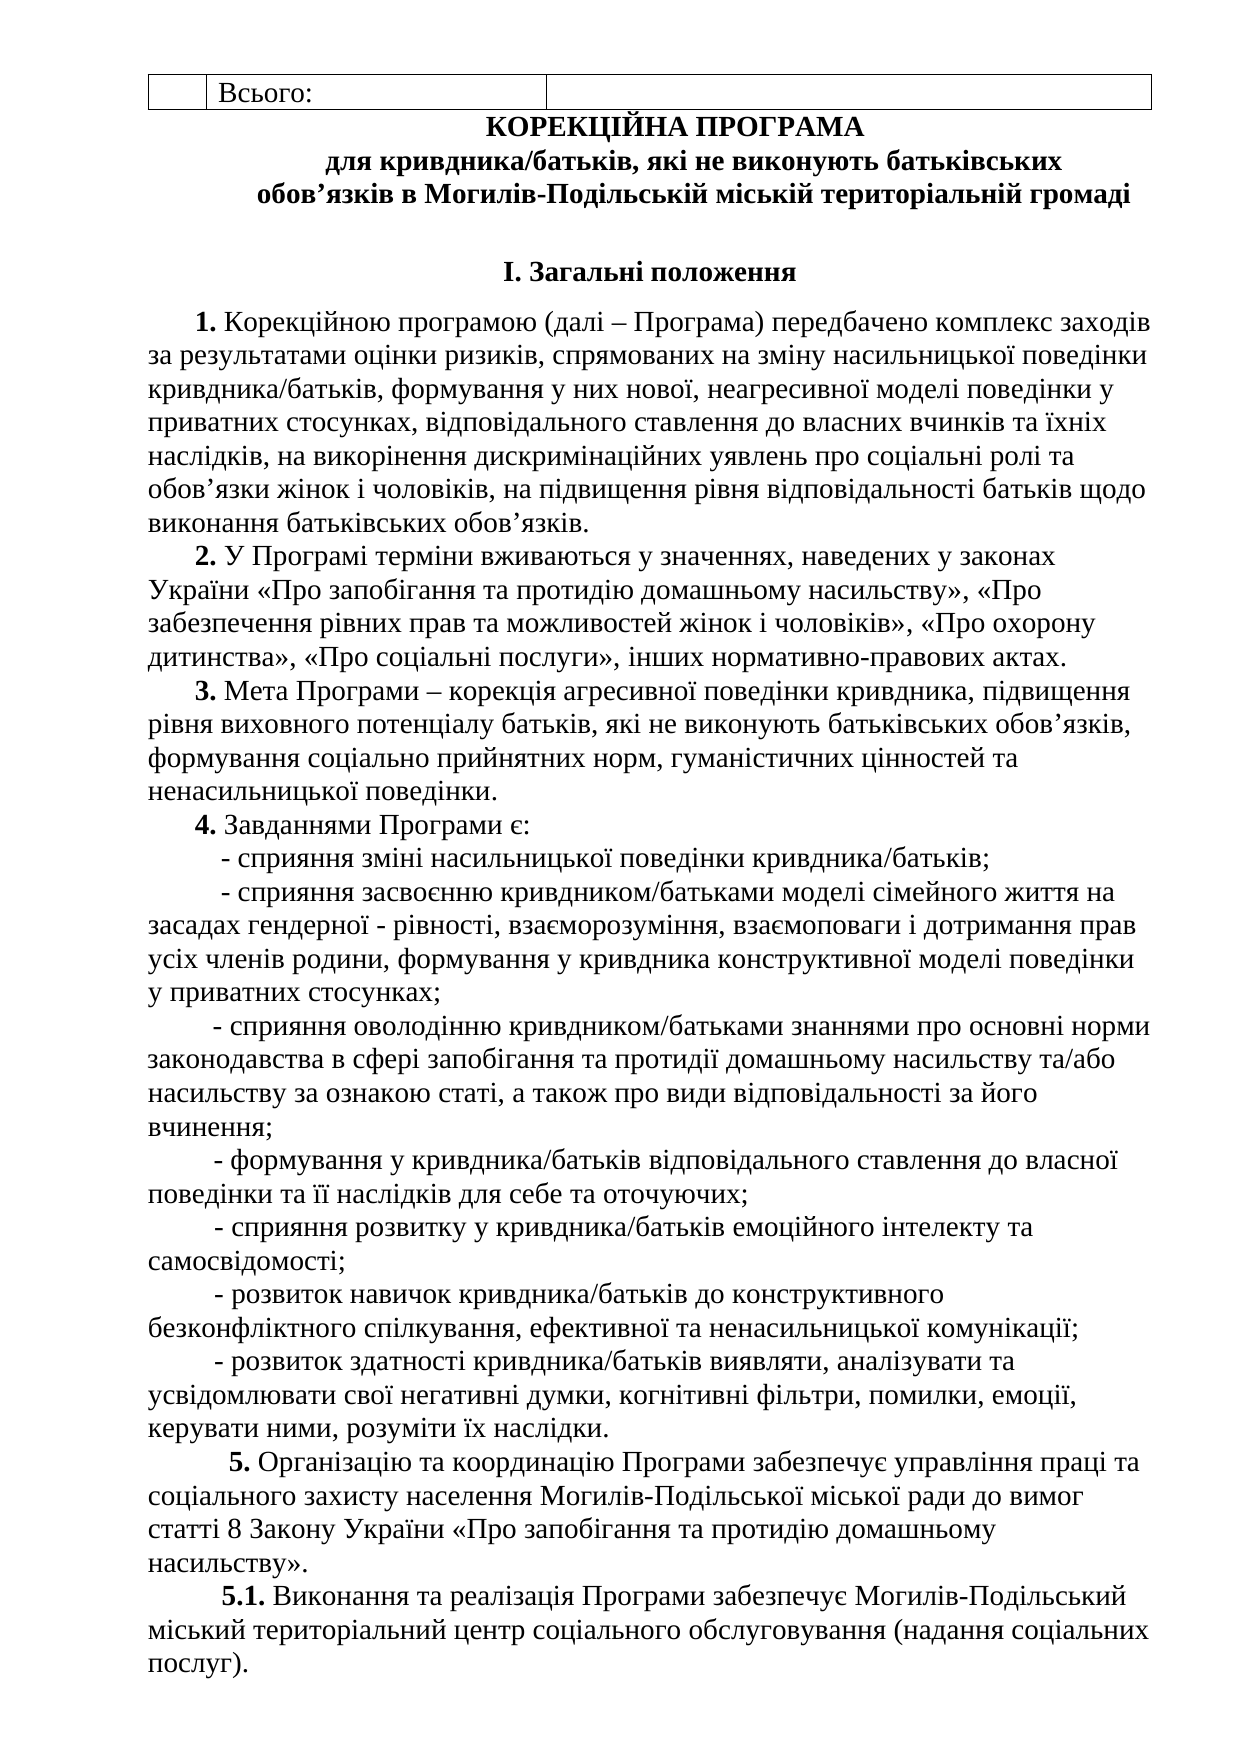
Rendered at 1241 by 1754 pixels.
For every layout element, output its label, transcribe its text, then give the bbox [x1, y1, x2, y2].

text - сприяння розвитку у кривдника/батьків емоційного інтелекту та самосвідомості; [148, 1209, 1152, 1276]
text - сприяння засвоєнню кривдником/батьками моделі сімейного життя на засадах гендерної - рівності, взаєморозуміння, взаємоповаги і дотримання прав усіх членів родини, формування у кривдника конструктивної моделі поведінки у приватних стосунках; [148, 874, 1152, 1008]
text - сприяння оволодінню кривдником/батьками знаннями про основні норми [88, 1008, 1152, 1042]
text 3. Мета Програми – корекція агресивної поведінки кривдника, підвищення рівня виховного потенціалу батьків, які не виконують батьківських обов’язків, формування соціально прийнятних норм, гуманістичних цінностей та ненасильницької поведінки. [148, 673, 1152, 807]
text 5. Організацію та координацію Програми забезпечує управління праці та соціального захисту населення Могилів-Подільської міської ради до вимог статті 8 Закону України «Про запобігання та протидію домашньому насильству». [148, 1444, 1152, 1578]
text 5.1. Виконання та реалізація Програми забезпечує Могилів-Подільський міський територіальний центр соціального обслуговування (надання соціальних послуг). [148, 1578, 1152, 1679]
text - сприяння зміні насильницької поведінки кривдника/батьків; [148, 840, 1152, 874]
text 4. Завданнями Програми є: [148, 807, 1152, 840]
text КОРЕКЦІЙНА ПРОГРАМА [194, 110, 1105, 143]
text для кривдника/батьків, які не виконують батьківських [148, 143, 1152, 177]
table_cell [547, 75, 1151, 108]
text законодавства в сфері запобігання та протидії домашньому насильству та/або [88, 1042, 1152, 1075]
text 1. Корекційною програмою (далі – Програма) передбачено комплекс заходів за результатами оцінки ризиків, спрямованих на зміну насильницької поведінки кривдника/батьків, формування у них нової, неагресивної моделі поведінки у приватних стосунках, відповідального ставлення до власних вчинків та їхніх наслідків, на викорінення дискримінаційних уявлень про соціальні ролі та обов’язки жінок і чоловіків, на підвищення рівня відповідальності батьків щодо виконання батьківських обов’язків. [148, 304, 1152, 538]
text насильству за ознакою статі, а також про види відповідальності за його вчинення; [148, 1075, 1152, 1142]
text - розвиток здатності кривдника/батьків виявляти, аналізувати та усвідомлювати свої негативні думки, когнітивні фільтри, помилки, емоції, керувати ними, розуміти їх наслідки. [148, 1343, 1152, 1444]
table_cell 7. [149, 75, 206, 108]
text обов’язків в Могилів-Подільській міській територіальній громаді [148, 177, 1152, 210]
text - розвиток навичок кривдника/батьків до конструктивного безконфліктного спілкування, ефективної та ненасильницької комунікації; [148, 1276, 1152, 1343]
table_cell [207, 75, 546, 108]
text 2. У Програмі терміни вживаються у значеннях, наведених у законах України «Про запобігання та протидію домашньому насильству», «Про забезпечення рівних прав та можливостей жінок і чоловіків», «Про охорону дитинства», «Про соціальні послуги», інших нормативно-правових актах. [148, 538, 1152, 673]
text - формування у кривдника/батьків відповідального ставлення до власної поведінки та її наслідків для себе та оточуючих; [148, 1142, 1152, 1209]
text I. Загальні положення [194, 254, 1105, 288]
